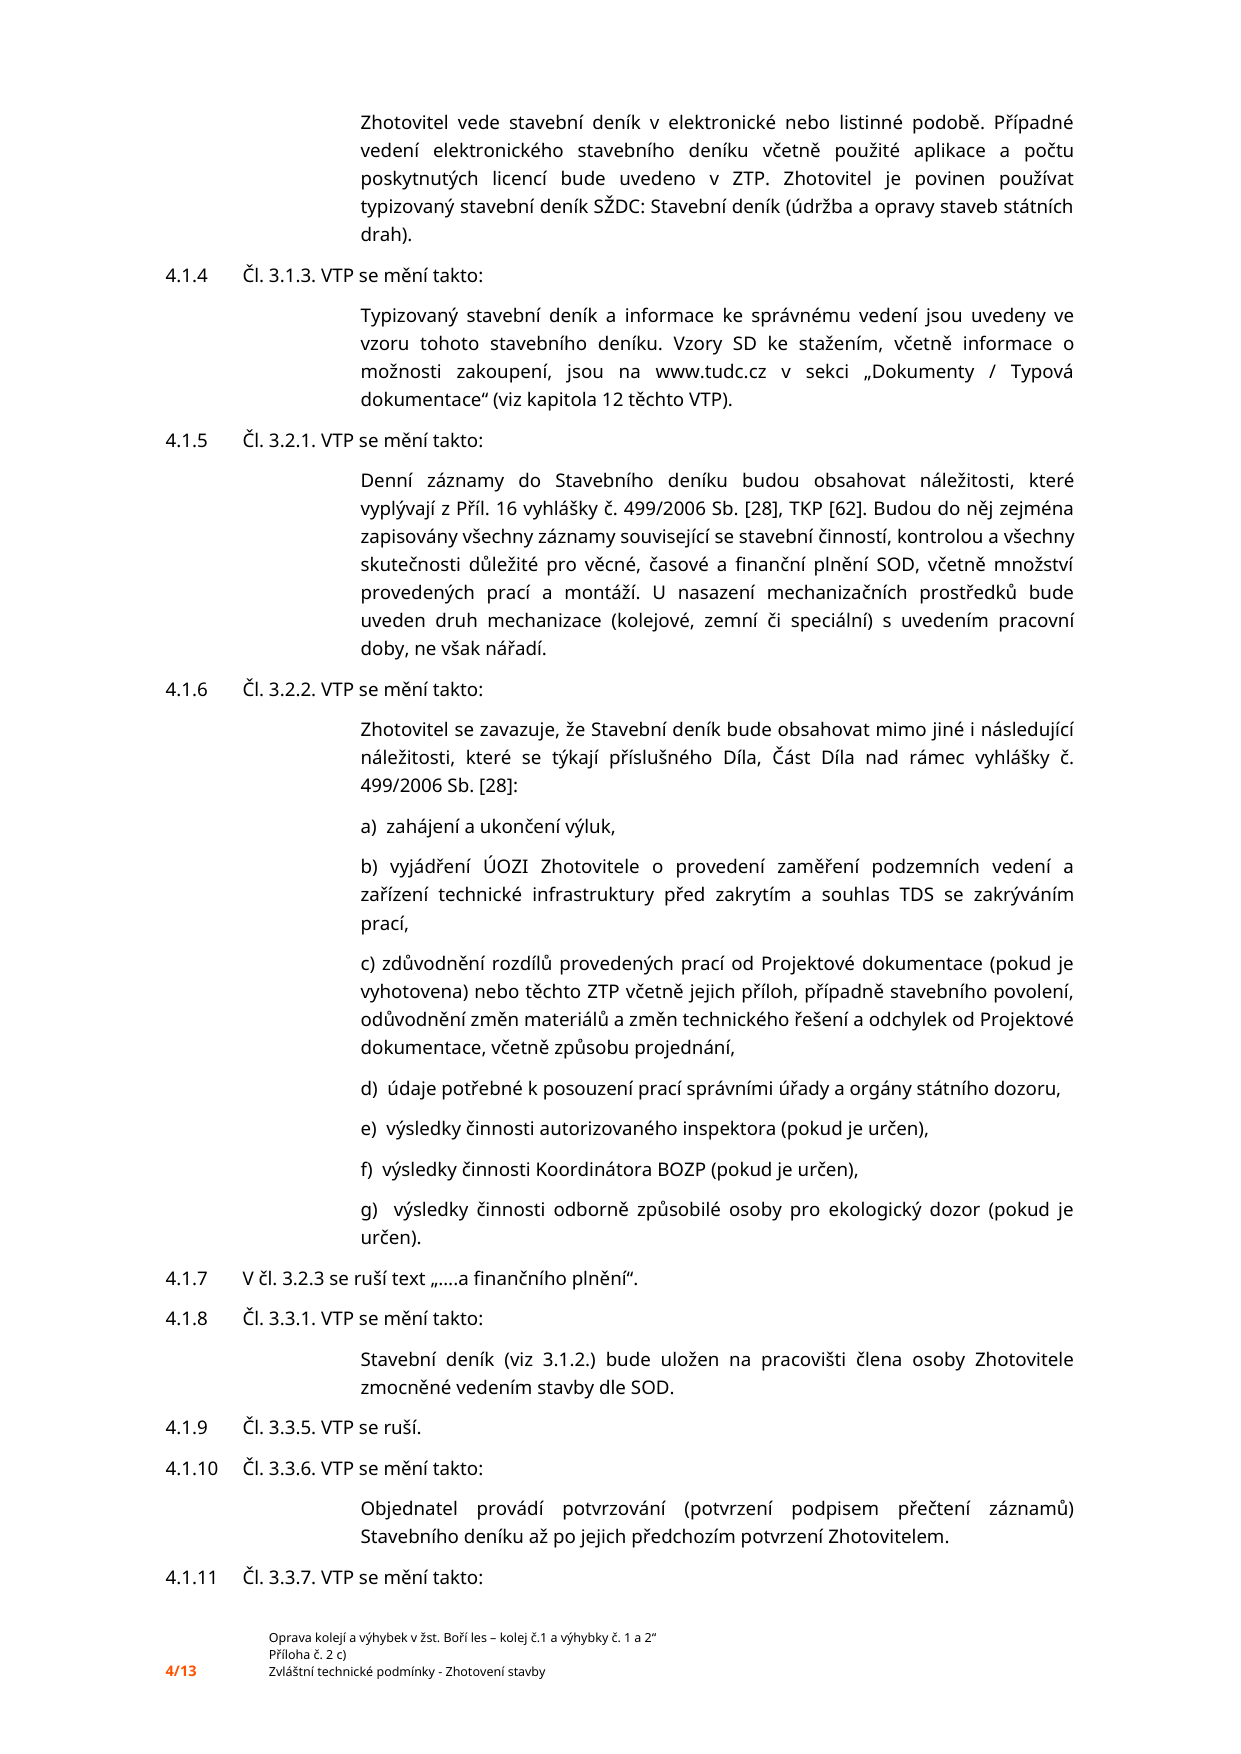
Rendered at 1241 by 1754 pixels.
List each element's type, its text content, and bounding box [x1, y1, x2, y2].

list b) vyjádření ÚOZI Zhotovitele o provedení zaměření podzemních vedení a zařízení technické infrastruktury před zakrytím a souhlas TDS se zakrýváním prací, [360, 854, 1075, 935]
list a) zahájení a ukončení výluk, [360, 813, 1075, 839]
text Čl. 3.3.7. VTP se mění takto: [165, 1564, 1075, 1590]
text Čl. 3.2.2. VTP se mění takto: [165, 676, 1075, 702]
text V čl. 3.2.3 se ruší text „….a finančního plnění“. [165, 1265, 1075, 1291]
list g) výsledky činnosti odborně způsobilé osoby pro ekologický dozor (pokud je určen). [360, 1196, 1075, 1250]
text Čl. 3.3.1. VTP se mění takto: [165, 1306, 1075, 1331]
list d) údaje potřebné k posouzení prací správními úřady a orgány státního dozoru, [360, 1075, 1075, 1100]
list Typizovaný stavební deník a informace ke správnému vedení jsou uvedeny ve vzoru tohoto stavebního deníku. Vzory SD ke stažením, včetně informace o možnosti zakoupení, jsou na www.tudc.cz v sekci „Dokumenty / Typová dokumentace“ (viz kapitola 12 těchto VTP). [360, 302, 1075, 412]
list c) zdůvodnění rozdílů provedených prací od Projektové dokumentace (pokud je vyhotovena) nebo těchto ZTP včetně jejich příloh, případně stavebního povolení, odůvodnění změn materiálů a změn technického řešení a odchylek od Projektové dokumentace, včetně způsobu projednání, [360, 950, 1075, 1060]
text Čl. 3.3.6. VTP se mění takto: [165, 1455, 1075, 1481]
list Objednatel provádí potvrzování (potvrzení podpisem přečtení záznamů) Stavebního deníku až po jejich předchozím potvrzení Zhotovitelem. [360, 1496, 1075, 1549]
text Čl. 3.2.1. VTP se mění takto: [165, 427, 1075, 452]
text Čl. 3.1.3. VTP se mění takto: [165, 262, 1075, 287]
list Stavební deník (viz 3.1.2.) bude uložen na pracovišti člena osoby Zhotovitele zmocněné vedením stavby dle SOD. [360, 1346, 1075, 1399]
list e) výsledky činnosti autorizovaného inspektora (pokud je určen), [360, 1115, 1075, 1141]
list Zhotovitel se zavazuje, že Stavební deník bude obsahovat mimo jiné i následující náležitosti, které se týkají příslušného Díla, Část Díla nad rámec vyhlášky č. 499/2006 Sb. [28]: [360, 717, 1075, 798]
list Zhotovitel vede stavební deník v elektronické nebo listinné podobě. Případné vedení elektronického stavebního deníku včetně použité aplikace a počtu poskytnutých licencí bude uvedeno v ZTP. Zhotovitel je povinen používat typizovaný stavební deník SŽDC: Stavební deník (údržba a opravy staveb státních drah). [360, 109, 1075, 247]
text Čl. 3.3.5. VTP se ruší. [165, 1414, 1075, 1440]
list f) výsledky činnosti Koordinátora BOZP (pokud je určen), [360, 1156, 1075, 1181]
list Denní záznamy do Stavebního deníku budou obsahovat náležitosti, které vyplývají z Příl. 16 vyhlášky č. 499/2006 Sb. [28], TKP [62]. Budou do něj zejména zapisovány všechny záznamy související se stavební činností, kontrolou a všechny skutečnosti důležité pro věcné, časové a finanční plnění SOD, včetně množství provedených prací a montáží. U nasazení mechanizačních prostředků bude uveden druh mechanizace (kolejové, zemní či speciální) s uvedením pracovní doby, ne však nářadí. [360, 467, 1075, 661]
